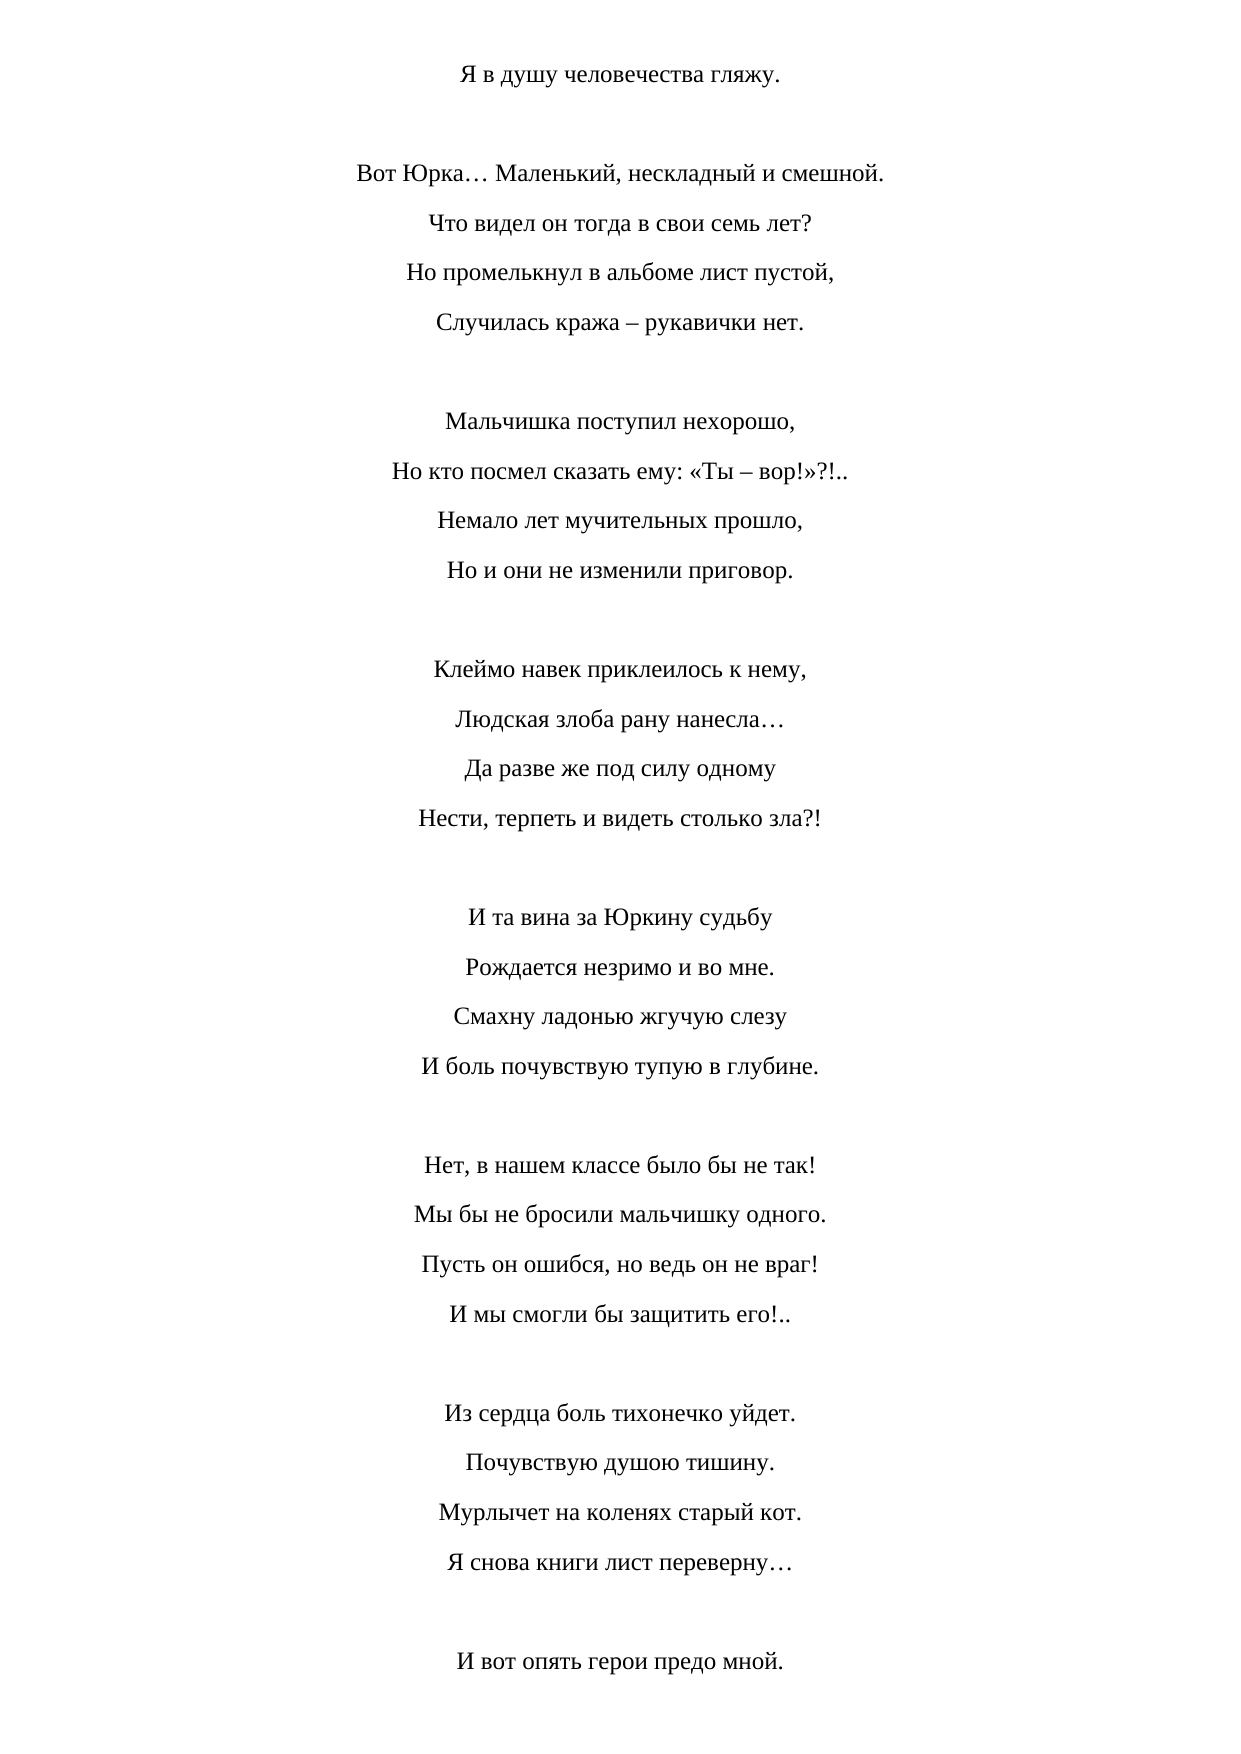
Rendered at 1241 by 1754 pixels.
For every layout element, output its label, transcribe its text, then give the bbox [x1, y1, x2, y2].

text Клеймо навек приклеилось к нему, [75, 654, 1165, 683]
text Немало лет мучительных прошло, [75, 505, 1165, 534]
text Я в душу человечества гляжу. [75, 59, 1165, 88]
text Но промелькнул в альбоме лист пустой, [75, 257, 1165, 286]
text Случилась кража – рукавички нет. [75, 307, 1165, 336]
text И вот опять герои предо мной. [75, 1646, 1165, 1674]
text Мы бы не бросили мальчишку одного. [75, 1199, 1165, 1228]
text И боль почувствую тупую в глубине. [75, 1051, 1165, 1079]
text Смахну ладонью жгучую слезу [75, 1001, 1165, 1030]
text Мурлычет на коленях старый кот. [75, 1497, 1165, 1526]
text Я снова книги лист переверну… [75, 1547, 1165, 1575]
text Но и они не изменили приговор. [75, 555, 1165, 584]
text Вот Юрка… Маленький, нескладный и смешной. [75, 158, 1165, 187]
text Пусть он ошибся, но ведь он не враг! [75, 1249, 1165, 1278]
text Людская злоба рану нанесла… [75, 704, 1165, 732]
text Что видел он тогда в свои семь лет? [75, 208, 1165, 237]
text Нет, в нашем классе было бы не так! [75, 1150, 1165, 1179]
text Мальчишка поступил нехорошо, [75, 406, 1165, 435]
text Но кто посмел сказать ему: «Ты – вор!»?!.. [75, 456, 1165, 484]
text Рождается незримо и во мне. [75, 952, 1165, 980]
text И мы смогли бы защитить его!.. [75, 1299, 1165, 1327]
text Почувствую душою тишину. [75, 1447, 1165, 1476]
text И та вина за Юркину судьбу [75, 902, 1165, 931]
text Из сердца боль тихонечко уйдет. [75, 1398, 1165, 1427]
text Да разве же под силу одному [75, 753, 1165, 782]
text Нести, терпеть и видеть столько зла?! [75, 803, 1165, 832]
